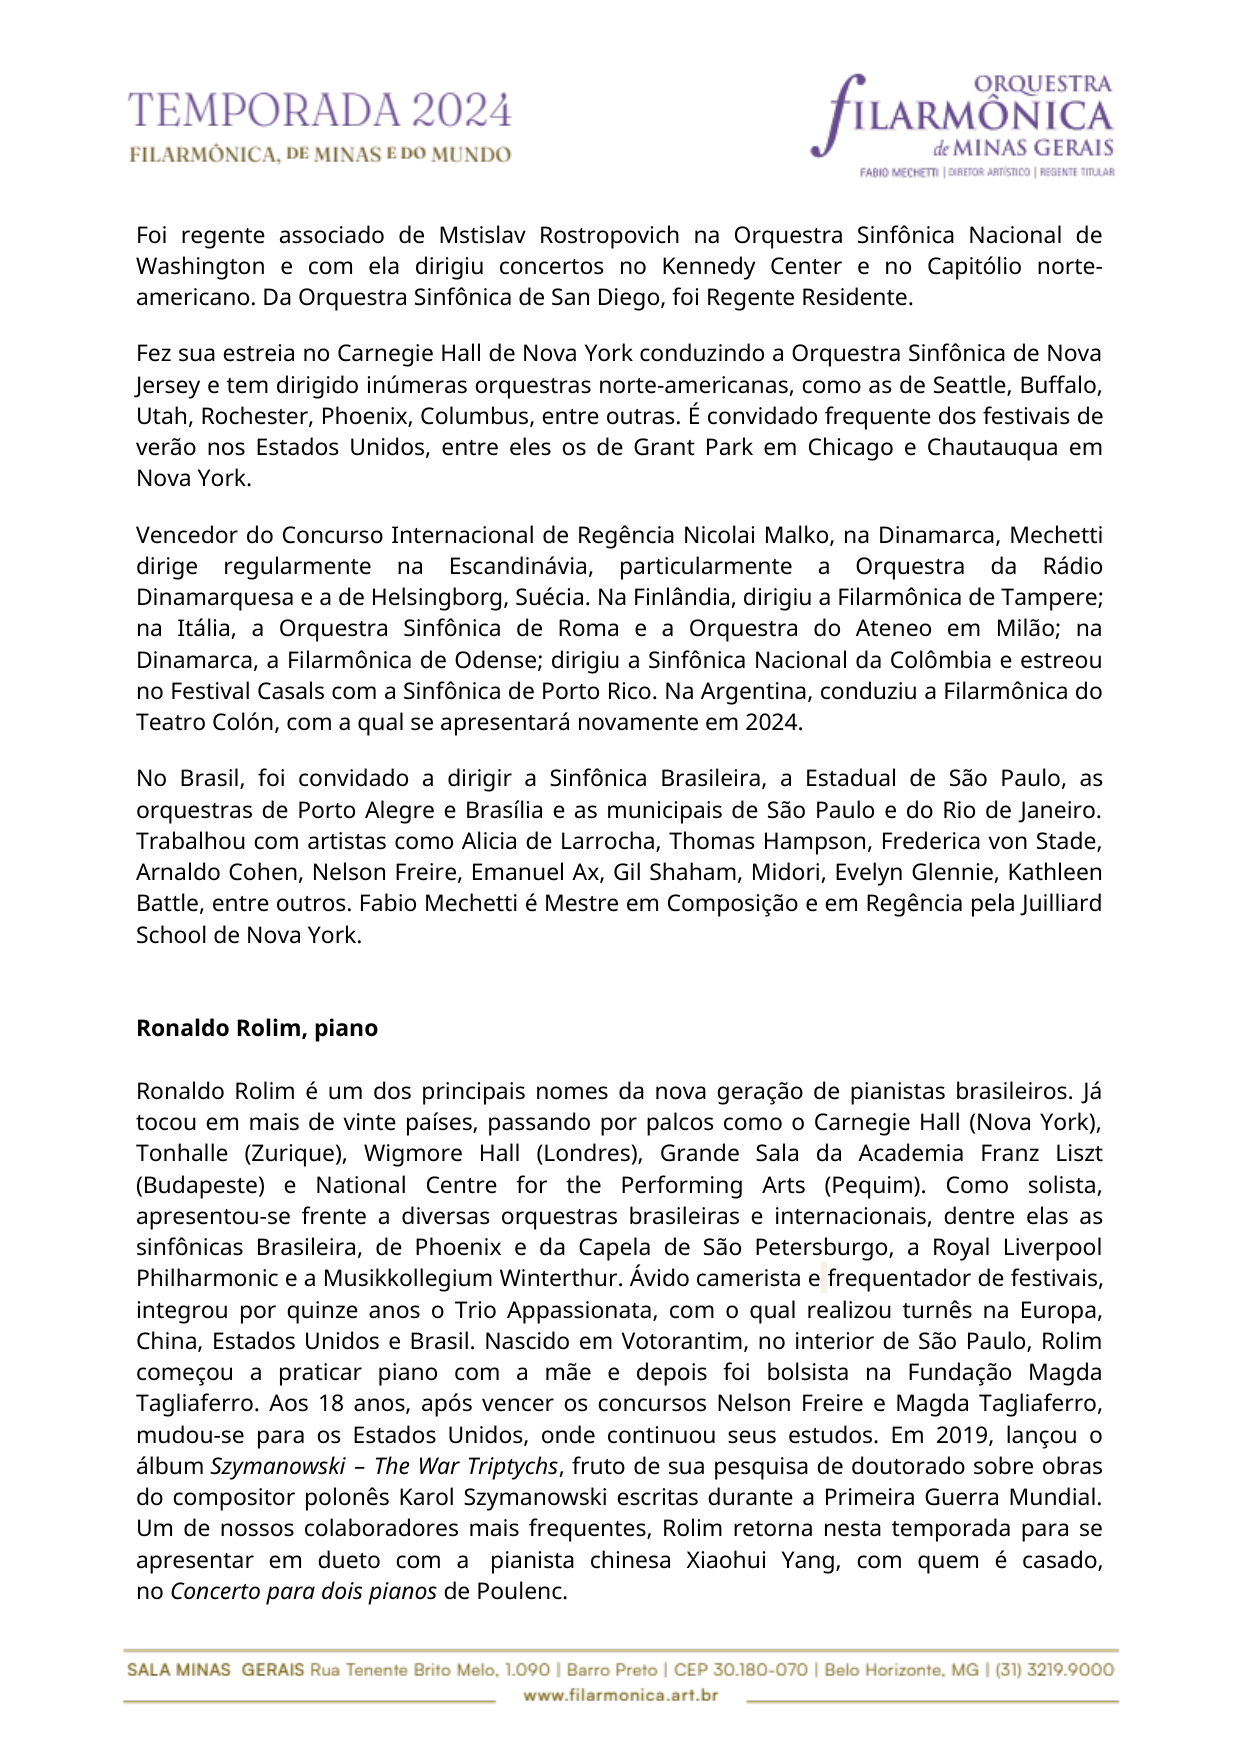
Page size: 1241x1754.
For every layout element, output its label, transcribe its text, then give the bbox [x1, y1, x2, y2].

text Ronaldo Rolim, piano [136, 1012, 1104, 1043]
text Vencedor do Concurso Internacional de Regência Nicolai Malko, na Dinamarca, Mechetti dirige regularmente na Escandinávia, particularmente a Orquestra da Rádio Dinamarquesa e a de Helsingborg, Suécia. Na Finlândia, dirigiu a Filarmônica de Tampere; na Itália, a Orquestra Sinfônica de Roma e a Orquestra do Ateneo em Milão; na Dinamarca, a Filarmônica de Odense; dirigiu a Sinfônica Nacional da Colômbia e estreou no Festival Casals com a Sinfônica de Porto Rico. Na Argentina, conduziu a Filarmônica do Teatro Colón, com a qual se apresentará novamente em 2024. [136, 518, 1104, 737]
text Ronaldo Rolim é um dos principais nomes da nova geração de pianistas brasileiros. Já tocou em mais de vinte países, passando por palcos como o Carnegie Hall (Nova York), Tonhalle (Zurique), Wigmore Hall (Londres), Grande Sala da Academia Franz Liszt (Budapeste) e National Centre for the Performing Arts (Pequim). Como solista, apresentou-se frente a diversas orquestras brasileiras e internacionais, dentre elas as sinfônicas Brasileira, de Phoenix e da Capela de São Petersburgo, a Royal Liverpool Philharmonic e a Musikkollegium Winterthur. Ávido camerista e frequentador de festivais, integrou por quinze anos o Trio Appassionata, com o qual realizou turnês na Europa, China, Estados Unidos e Brasil. Nascido em Votorantim, no interior de São Paulo, Rolim começou a praticar piano com a mãe e depois foi bolsista na Fundação Magda Tagliaferro. Aos 18 anos, após vencer os concursos Nelson Freire e Magda Tagliaferro, mudou-se para os Estados Unidos, onde continuou seus estudos. Em 2019, lançou o álbum Szymanowski – The War Triptychs, fruto de sua pesquisa de doutorado sobre obras do compositor polonês Karol Szymanowski escritas durante a Primeira Guerra Mundial. Um de nossos colaboradores mais frequentes, Rolim retorna nesta temporada para se apresentar em dueto com a pianista chinesa Xiaohui Yang, com quem é casado, no Concerto para dois pianos de Poulenc. [136, 1075, 1104, 1606]
text Foi regente associado de Mstislav Rostropovich na Orquestra Sinfônica Nacional de Washington e com ela dirigiu concertos no Kennedy Center e no Capitólio norte-americano. Da Orquestra Sinfônica de San Diego, foi Regente Residente. [136, 218, 1104, 312]
text Fez sua estreia no Carnegie Hall de Nova York conduzindo a Orquestra Sinfônica de Nova Jersey e tem dirigido inúmeras orquestras norte-americanas, como as de Seattle, Buffalo, Utah, Rochester, Phoenix, Columbus, entre outras. É convidado frequente dos festivais de verão nos Estados Unidos, entre eles os de Grant Park em Chicago e Chautauqua em Nova York. [136, 337, 1104, 493]
text No Brasil, foi convidado a dirigir a Sinfônica Brasileira, a Estadual de São Paulo, as orquestras de Porto Alegre e Brasília e as municipais de São Paulo e do Rio de Janeiro. Trabalhou com artistas como Alicia de Larrocha, Thomas Hampson, Frederica von Stade, Arnaldo Cohen, Nelson Freire, Emanuel Ax, Gil Shaham, Midori, Evelyn Glennie, Kathleen Battle, entre outros. Fabio Mechetti é Mestre em Composição e em Regência pela Juilliard School de Nova York. [136, 762, 1104, 950]
